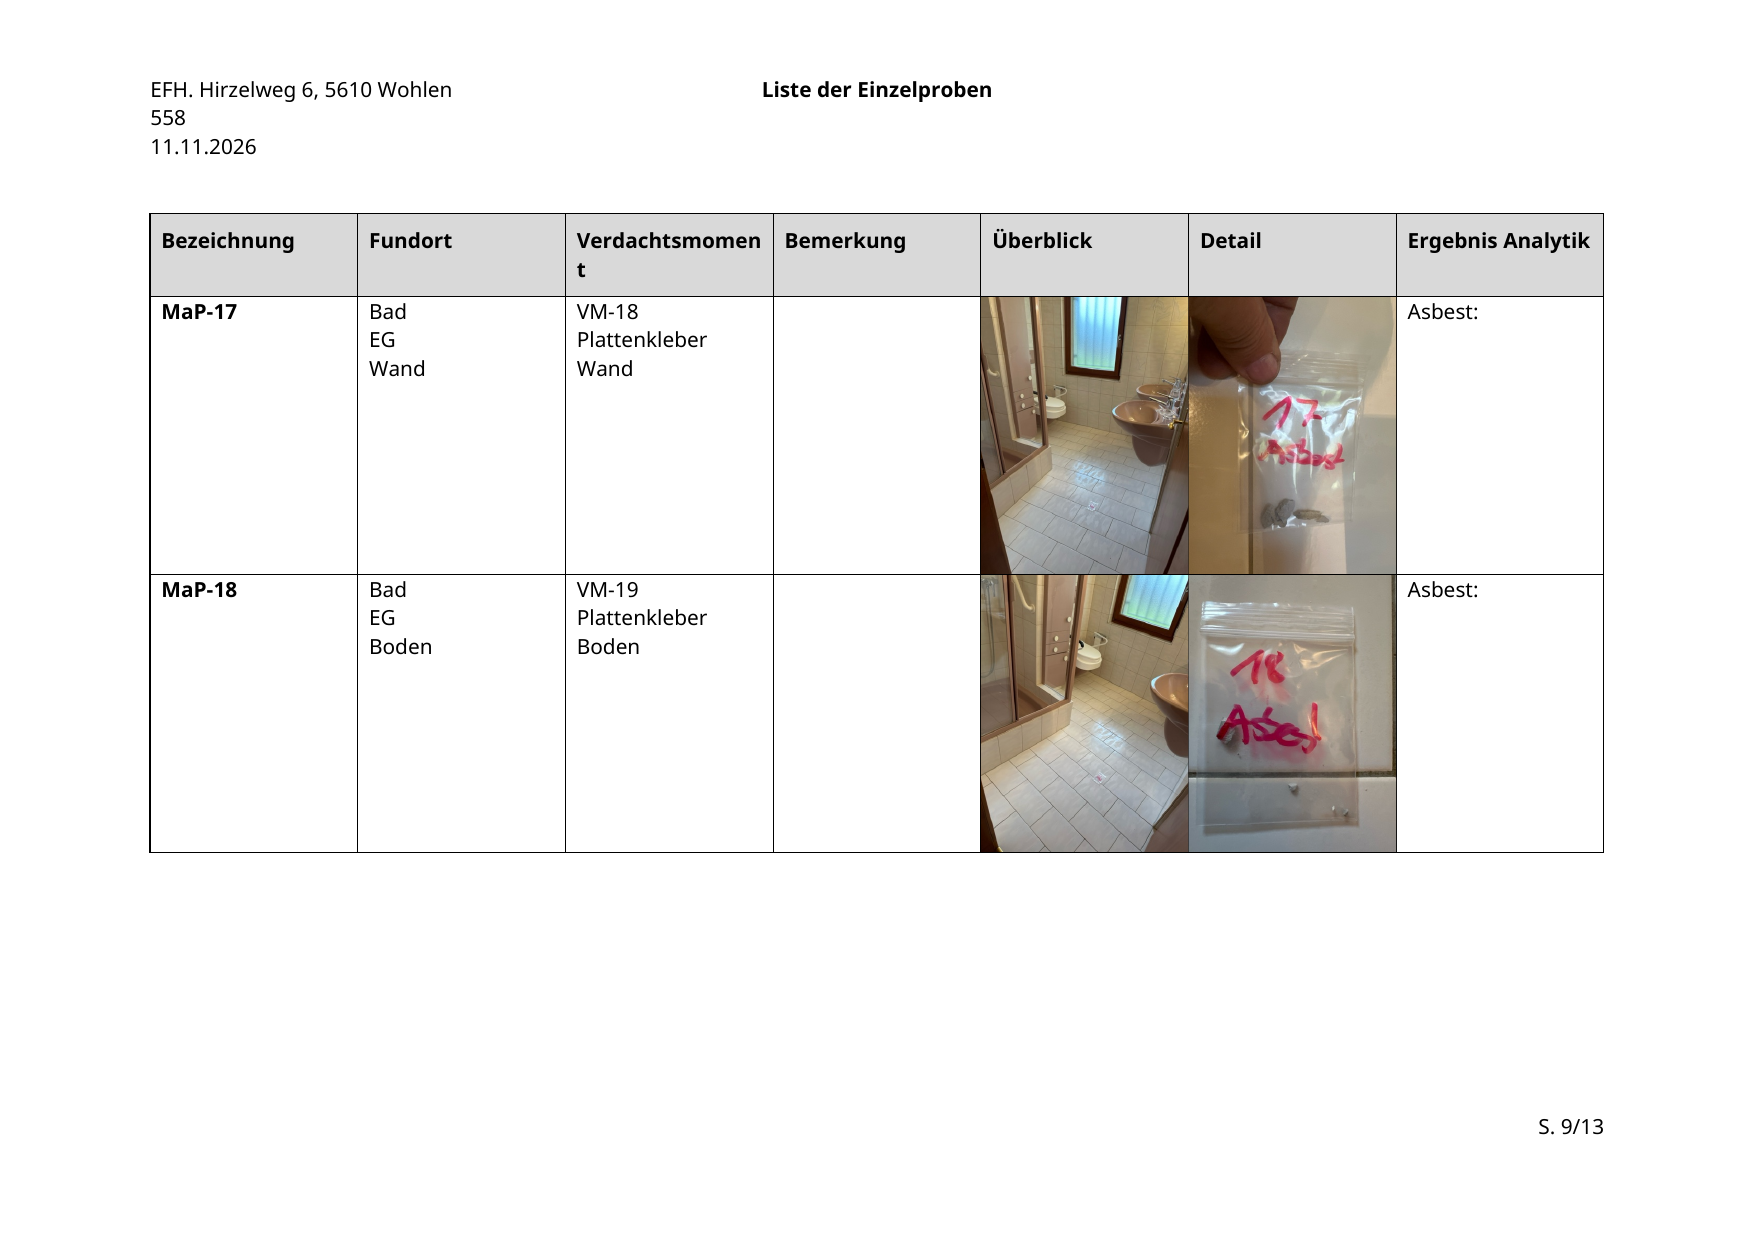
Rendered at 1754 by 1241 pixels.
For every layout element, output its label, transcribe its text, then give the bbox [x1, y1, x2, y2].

table_cell MaP-17 [151, 297, 357, 574]
table_cell Bad EG Boden [358, 575, 565, 852]
table_header Verdachtsmoment [566, 214, 773, 296]
table_cell MaP-18 [151, 575, 357, 852]
table_header Fundort [358, 214, 565, 296]
table_header Detail [1189, 214, 1396, 296]
table_cell Asbest: [1397, 297, 1603, 574]
picture [980, 297, 1397, 574]
table_header Bemerkung [774, 214, 980, 296]
table_header Ergebnis Analytik [1397, 214, 1603, 296]
table_cell VM-18 Plattenkleber Wand [566, 297, 773, 574]
table_cell [774, 297, 980, 574]
table_cell Bad EG Wand [358, 297, 565, 574]
table_header Überblick [981, 214, 1188, 296]
table_header Bezeichnung [151, 214, 357, 296]
table_cell Asbest: [1397, 575, 1603, 852]
picture [980, 575, 1397, 852]
table_cell VM-19 Plattenkleber Boden [566, 575, 773, 852]
table_cell [774, 575, 980, 852]
